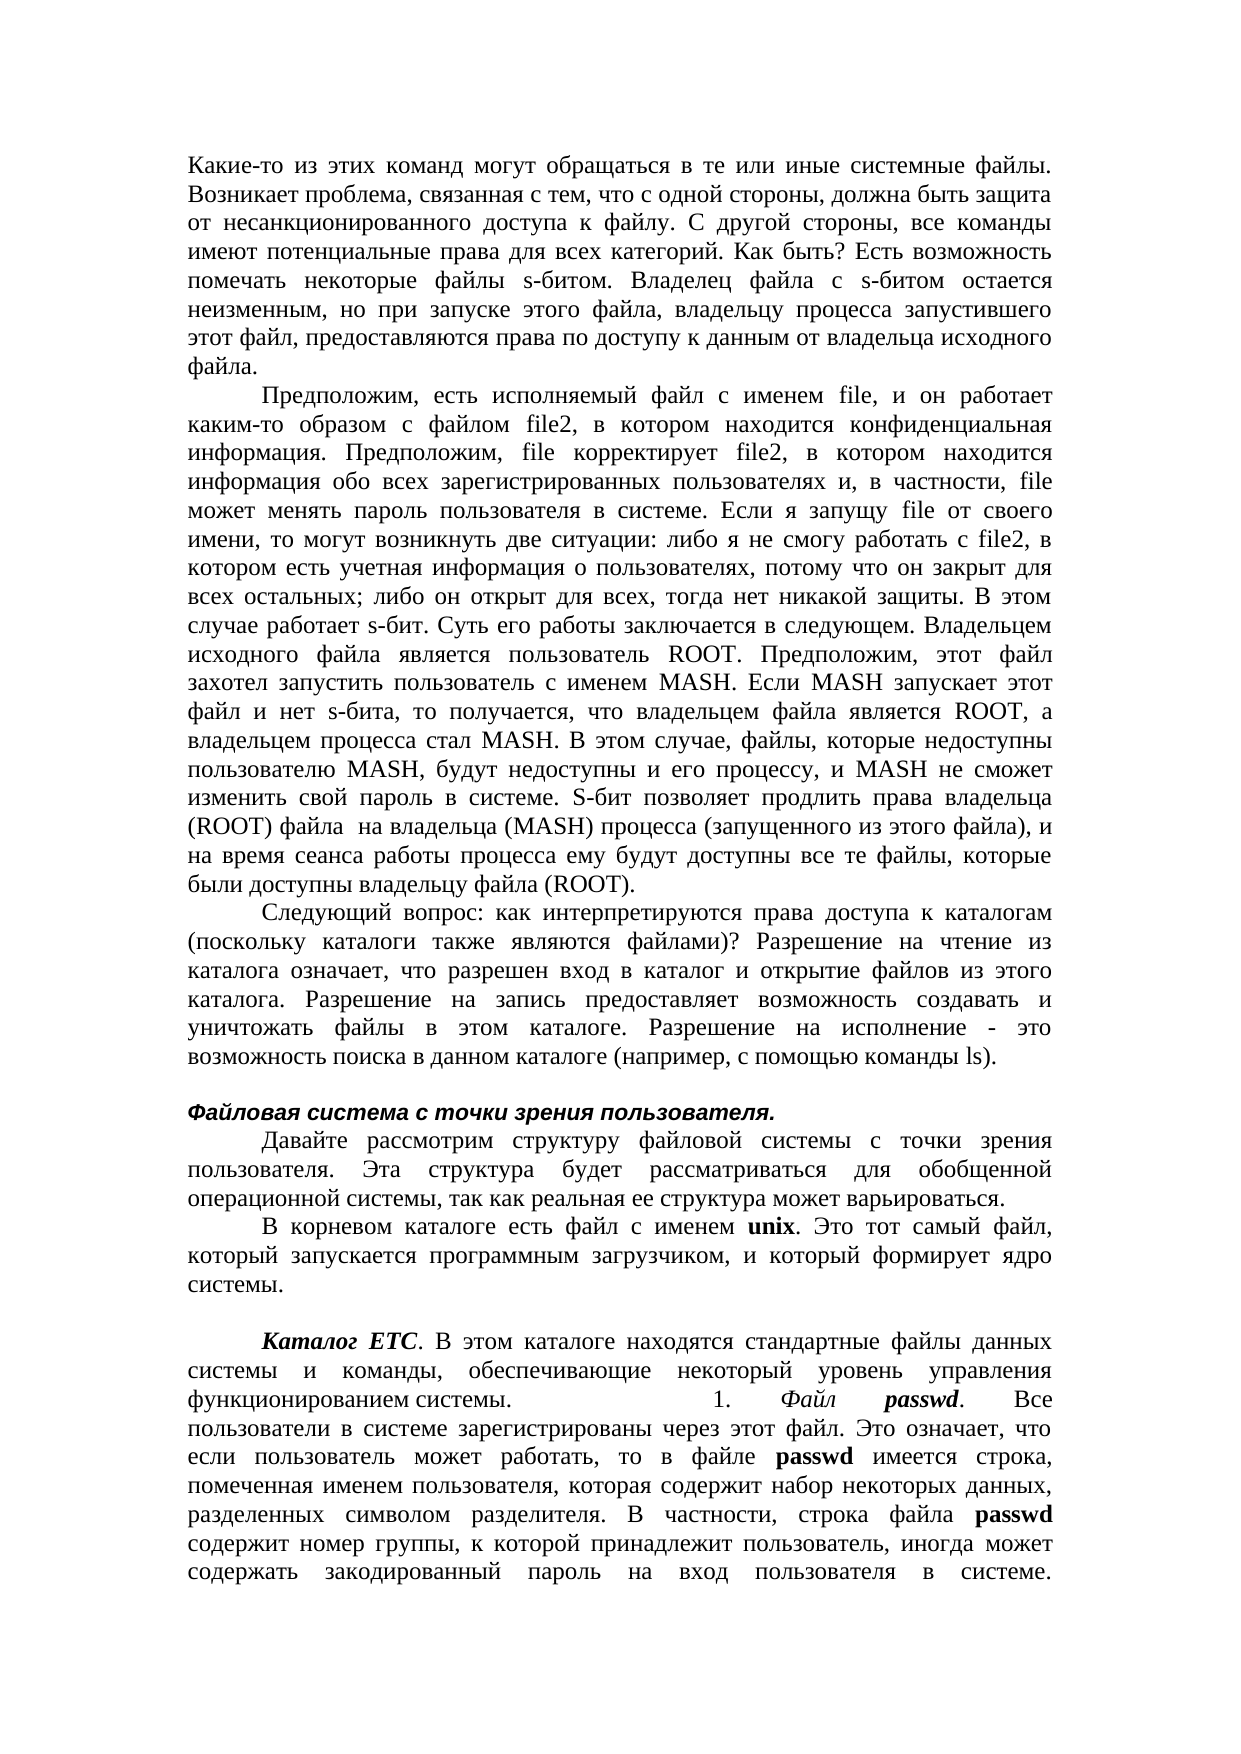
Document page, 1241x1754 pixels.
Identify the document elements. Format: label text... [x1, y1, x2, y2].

text Предположим, есть исполняемый файл с именем file, и он работает каким-то образом с файлом file2, в котором находится конфиденциальная информация. Предположим, file корректирует file2, в котором находится информация обо всех зарегистрированных пользователях и, в частности, file может менять пароль пользователя в системе. Если я запущу file от своего имени, то могут возникнуть две ситуации: либо я не смогу работать с file2, в котором есть учетная информация о пользователях, потому что он закрыт для всех остальных; либо он открыт для всех, тогда нет никакой защиты. В этом случае работает s-бит. Суть его работы заключается в следующем. Владельцем исходного файла является пользователь ROOT. Предположим, этот файл захотел запустить пользователь с именем MASH. Если MASH запускает этот файл и нет s-бита, то получается, что владельцем файла является ROOT, а владельцем процесса стал MASH. В этом случае, файлы, которые недоступны пользователю MASH, будут недоступны и его процессу, и MASH не сможет изменить свой пароль в системе. S-бит позволяет продлить права владельца (ROOT) файла на владельца (MASH) процесса (запущенного из этого файла), и на время сеанса работы процесса ему будут доступны все те файлы, которые были доступны владельцу файла (ROOT). [187, 380, 1053, 897]
text Следующий вопрос: как интерпретируются права доступа к каталогам (поскольку каталоги также являются файлами)? Разрешение на чтение из каталога означает, что разрешен вход в каталог и открытие файлов из этого каталога. Разрешение на запись предоставляет возможность создавать и уничтожать файлы в этом каталоге. Разрешение на исполнение - это возможность поиска в данном каталоге (например, с помощью команды ls). [187, 897, 1053, 1070]
text Давайте рассмотрим структуру файловой системы с точки зрения пользователя. Эта структура будет рассматриваться для обобщенной операционной системы, так как реальная ее структура может варьироваться. [187, 1125, 1053, 1211]
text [187, 1326, 1053, 1585]
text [187, 150, 1053, 380]
text В корневом каталоге есть файл с именем unix. Это тот самый файл, который запускается программным загрузчиком, и который формирует ядро системы. [187, 1211, 1053, 1298]
text Файловая система с точки зрения пользователя. [187, 1099, 1053, 1125]
